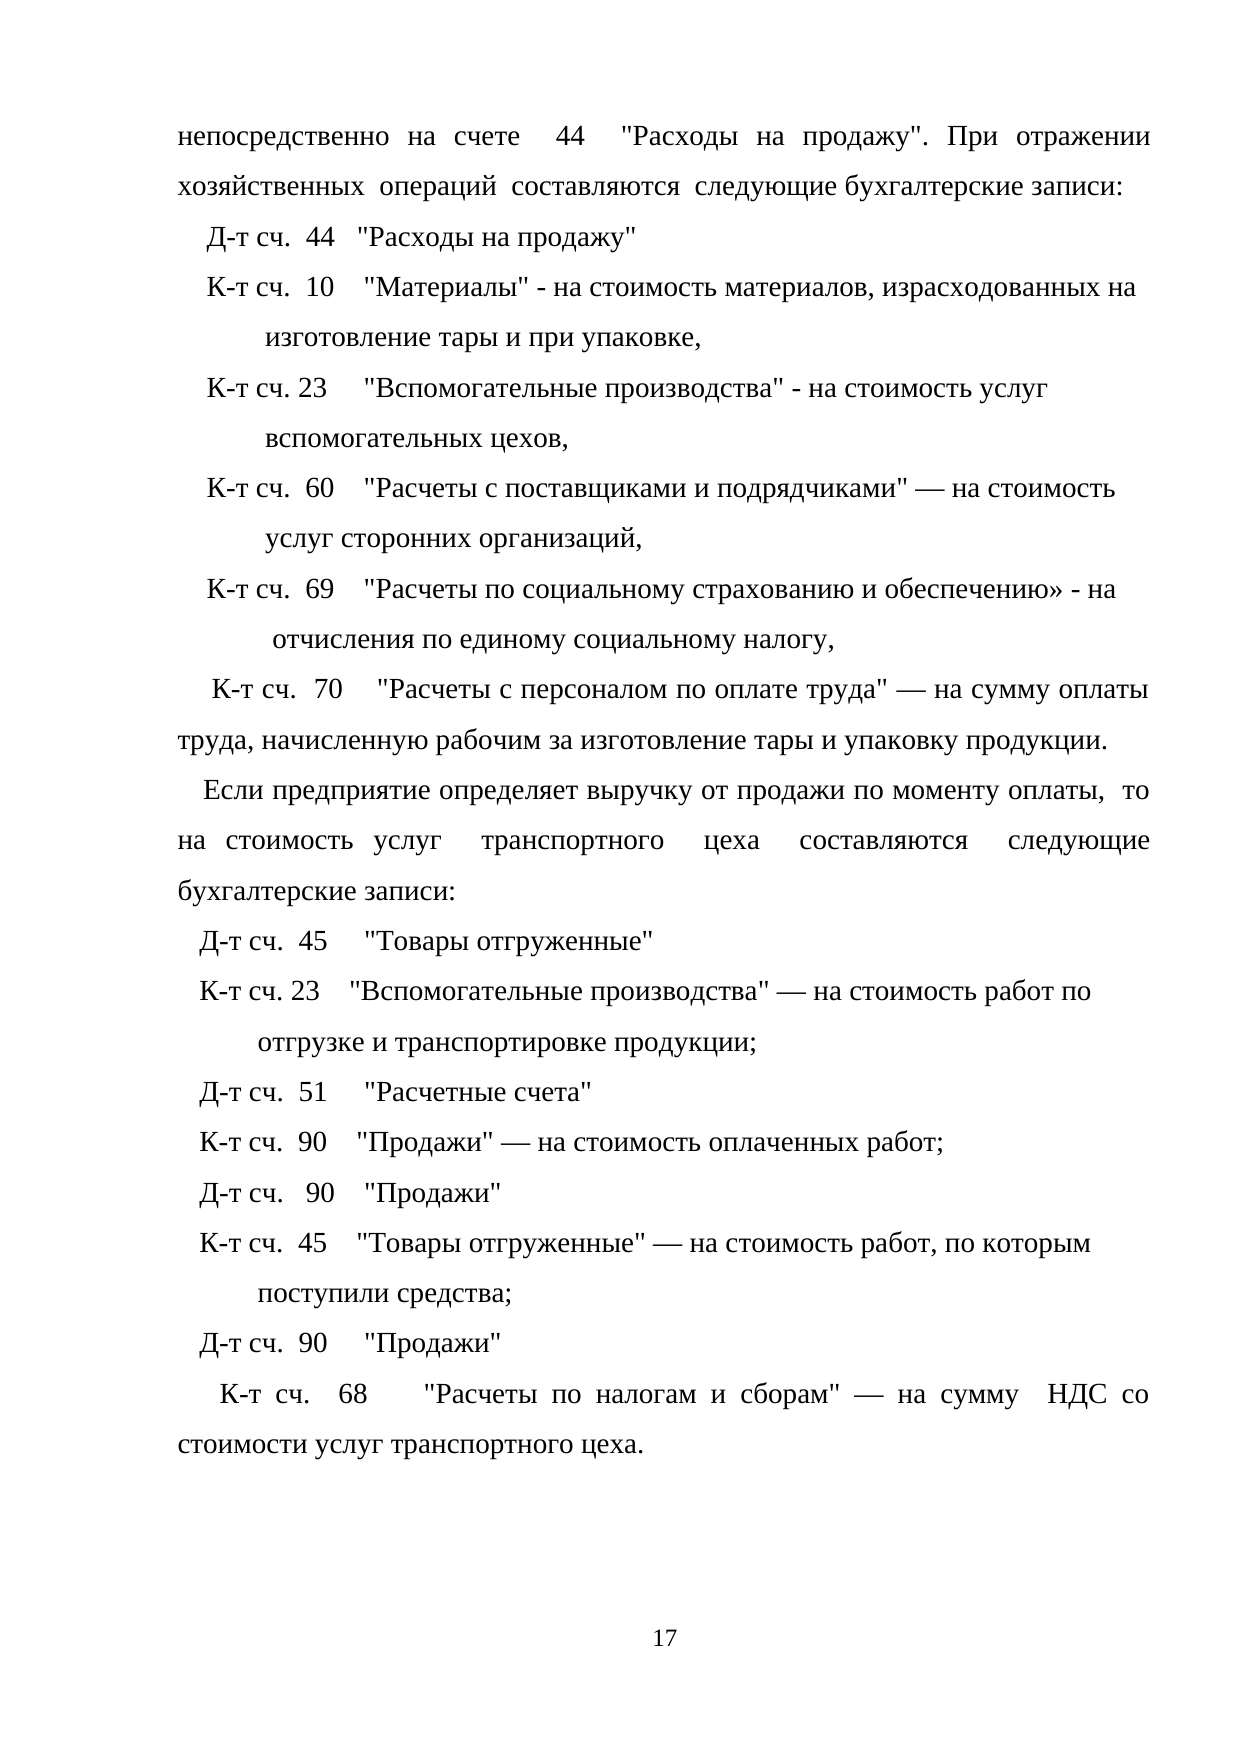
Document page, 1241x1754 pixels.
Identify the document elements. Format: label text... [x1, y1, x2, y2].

text К-т сч. 10 "Материалы" - на стоимость материалов, израсходованных на [177, 269, 1152, 303]
text услуг сторонних организаций, [177, 521, 1152, 554]
text Д-т сч. 90 "Продажи" [177, 1175, 1152, 1208]
text отгрузке и транспортировке продукции; [177, 1024, 1152, 1057]
text Если предприятие определяет выручку от продажи по моменту оплаты, то на стоимость услуг транспортного цеха составляются следующие бухгалтерские записи: [177, 772, 1152, 906]
text К-т сч. 90 "Продажи" — на стоимость оплаченных работ; [177, 1124, 1152, 1158]
text вспомогательных цехов, [177, 420, 1152, 453]
text К-т сч. 23 "Вспомогательные производства" - на стоимость услуг [177, 370, 1152, 403]
text К-т сч. 23 "Вспомогательные производства" — на стоимость работ по [177, 973, 1152, 1007]
text Д-т сч. 90 "Продажи" [177, 1326, 1152, 1359]
text поступили средства; [177, 1275, 1152, 1309]
text изготовление тары и при упаковке, [177, 319, 1152, 353]
text Д-т сч. 45 "Товары отгруженные" [177, 923, 1152, 957]
text Д-т сч. 51 "Расчетные счета" [177, 1074, 1152, 1108]
text Д-т сч. 44 "Расходы на продажу" [177, 219, 1152, 252]
text К-т сч. 68 "Расчеты по налогам и сборам" — на сумму НДС со стоимости услуг транспортного цеха. [177, 1376, 1152, 1460]
text отчисления по единому социальному налогу, [177, 621, 1152, 655]
text К-т сч. 60 "Расчеты с поставщиками и подрядчиками" — на стоимость [177, 470, 1152, 504]
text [177, 118, 1152, 202]
text К-т сч. 69 "Расчеты по социальному страхованию и обеспечению» - на [177, 571, 1152, 604]
text К-т сч. 70 "Расчеты с персоналом по оплате труда" — на сумму оплаты труда, начисленную рабочим за изготовление тары и упаковку продукции. [177, 672, 1152, 755]
text К-т сч. 45 "Товары отгруженные" — на стоимость работ, по которым [177, 1225, 1152, 1258]
